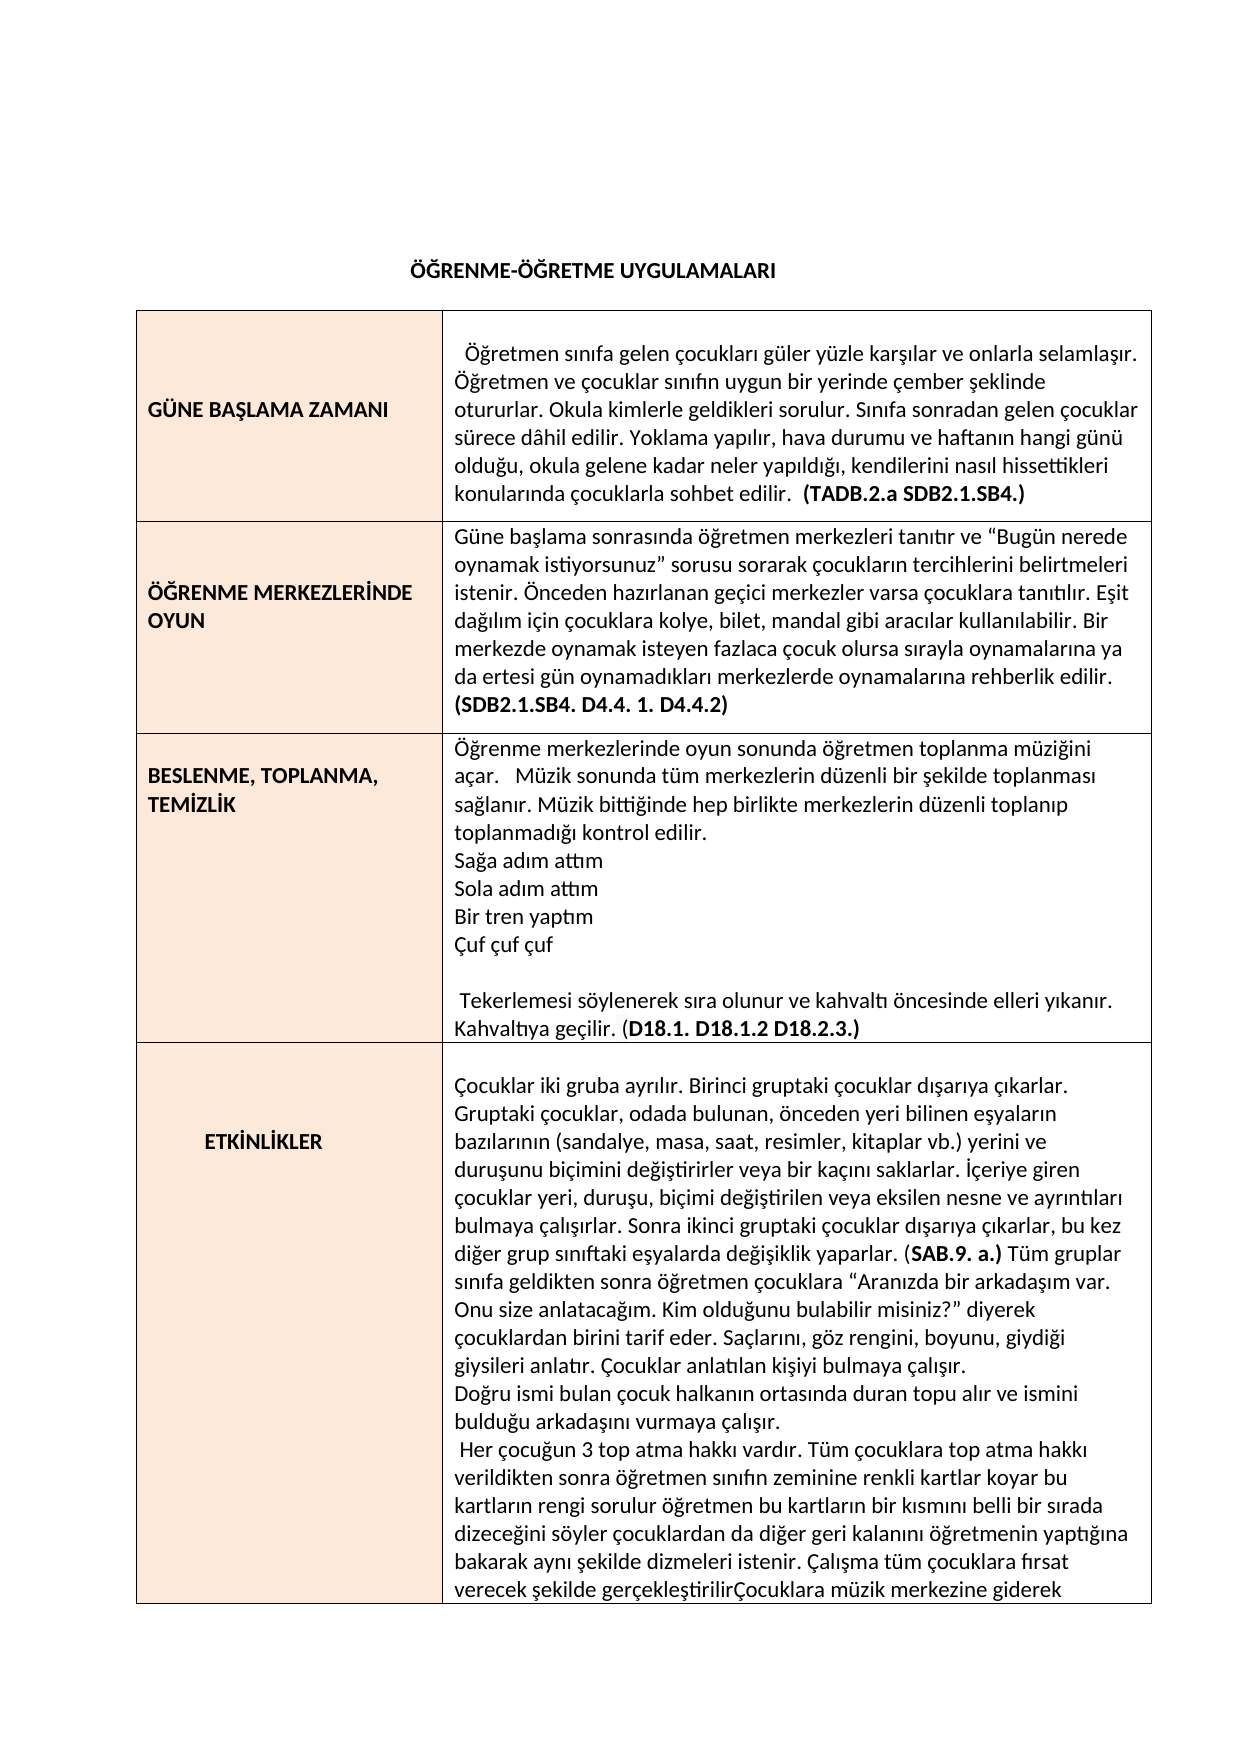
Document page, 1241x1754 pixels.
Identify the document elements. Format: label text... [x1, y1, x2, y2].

table_cell BESLENME, TOPLANMA, TEMİZLİK [137, 734, 442, 1042]
table_cell Öğrenme merkezlerinde oyun sonunda öğretmen toplanma müziğini açar. Müzik sonunda tüm merkezlerin düzenli bir şekilde toplanması sağlanır. Müzik bittiğinde hep birlikte merkezlerin düzenli toplanıp toplanmadığı kontrol edilir. Sağa adım attım Sola adım attım Bir tren yaptım Çuf çuf çuf Tekerlemesi söylenerek sıra olunur ve kahvaltı öncesinde elleri yıkanır. Kahvaltıya geçilir. (D18.1. D18.1.2 D18.2.3.) [443, 734, 1151, 1042]
table_header Öğretmen sınıfa gelen çocukları güler yüzle karşılar ve onlarla selamlaşır. Öğretmen ve çocuklar sınıfın uygun bir yerinde çember şeklinde otururlar. Okula kimlerle geldikleri sorulur. Sınıfa sonradan gelen çocuklar sürece dâhil edilir. Yoklama yapılır, hava durumu ve haftanın hangi günü olduğu, okula gelene kadar neler yapıldığı, kendilerini nasıl hissettikleri konularında çocuklarla sohbet edilir. (TADB.2.a SDB2.1.SB4.) [443, 311, 1151, 521]
table_header GÜNE BAŞLAMA ZAMANI [137, 311, 442, 521]
text ÖĞRENME-ÖĞRETME UYGULAMALARI [148, 257, 1093, 285]
table_cell ÖĞRENME MERKEZLERİNDE OYUN [137, 522, 442, 733]
table_cell Güne başlama sonrasında öğretmen merkezleri tanıtır ve “Bugün nerede oynamak istiyorsunuz” sorusu sorarak çocukların tercihlerini belirtmeleri istenir. Önceden hazırlanan geçici merkezler varsa çocuklara tanıtılır. Eşit dağılım için çocuklara kolye, bilet, mandal gibi aracılar kullanılabilir. Bir merkezde oynamak isteyen fazlaca çocuk olursa sırayla oynamalarına ya da ertesi gün oynamadıkları merkezlerde oynamalarına rehberlik edilir. (SDB2.1.SB4. D4.4. 1. D4.4.2) [443, 522, 1151, 733]
table_cell ETKİNLİKLER [137, 1043, 442, 1603]
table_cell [443, 1043, 1151, 1603]
